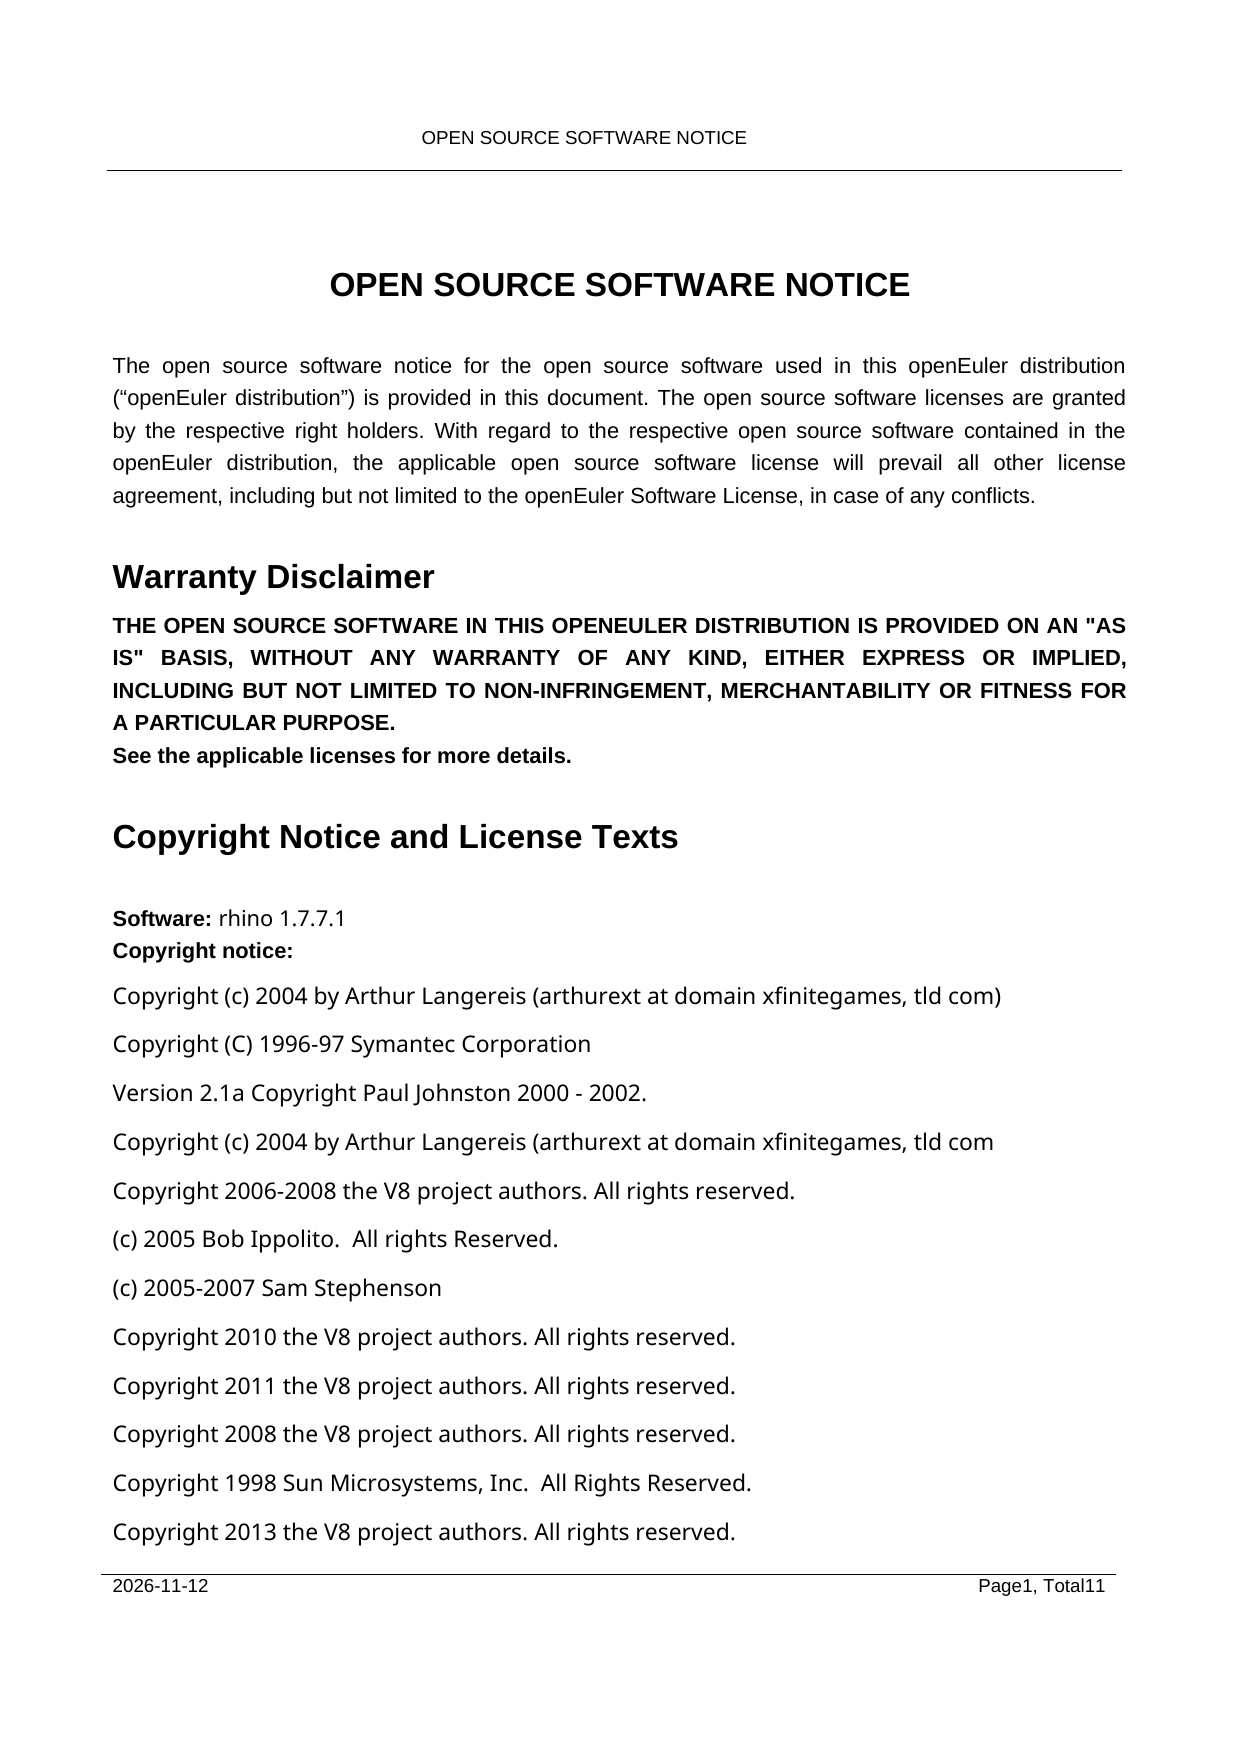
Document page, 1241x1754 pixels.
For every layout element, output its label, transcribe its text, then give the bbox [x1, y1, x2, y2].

text Copyright Notice and License Texts [112, 804, 1128, 869]
text THE OPEN SOURCE SOFTWARE IN THIS OPENEULER DISTRIBUTION IS PROVIDED ON AN "AS IS" BASIS, WITHOUT ANY WARRANTY OF ANY KIND, EITHER EXPRESS OR IMPLIED, INCLUDING BUT NOT LIMITED TO NON-INFRINGEMENT, MERCHANTABILITY OR FITNESS FOR A PARTICULAR PURPOSE. See the applicable licenses for more details. [112, 609, 1128, 771]
text The open source software notice for the open source software used in this openEuler distribution (“openEuler distribution”) is provided in this document. The open source software licenses are granted by the respective right holders. With regard to the respective open source software contained in the openEuler distribution, the applicable open source software license will prevail all other license agreement, including but not limited to the openEuler Software License, in case of any conflicts. [112, 349, 1128, 511]
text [112, 979, 1128, 1548]
text Warranty Disclaimer [112, 544, 1128, 609]
text OPEN SOURCE SOFTWARE NOTICE [112, 251, 1128, 316]
text Copyright notice: [112, 934, 1128, 966]
text Software: rhino 1.7.7.1 [112, 901, 1128, 934]
